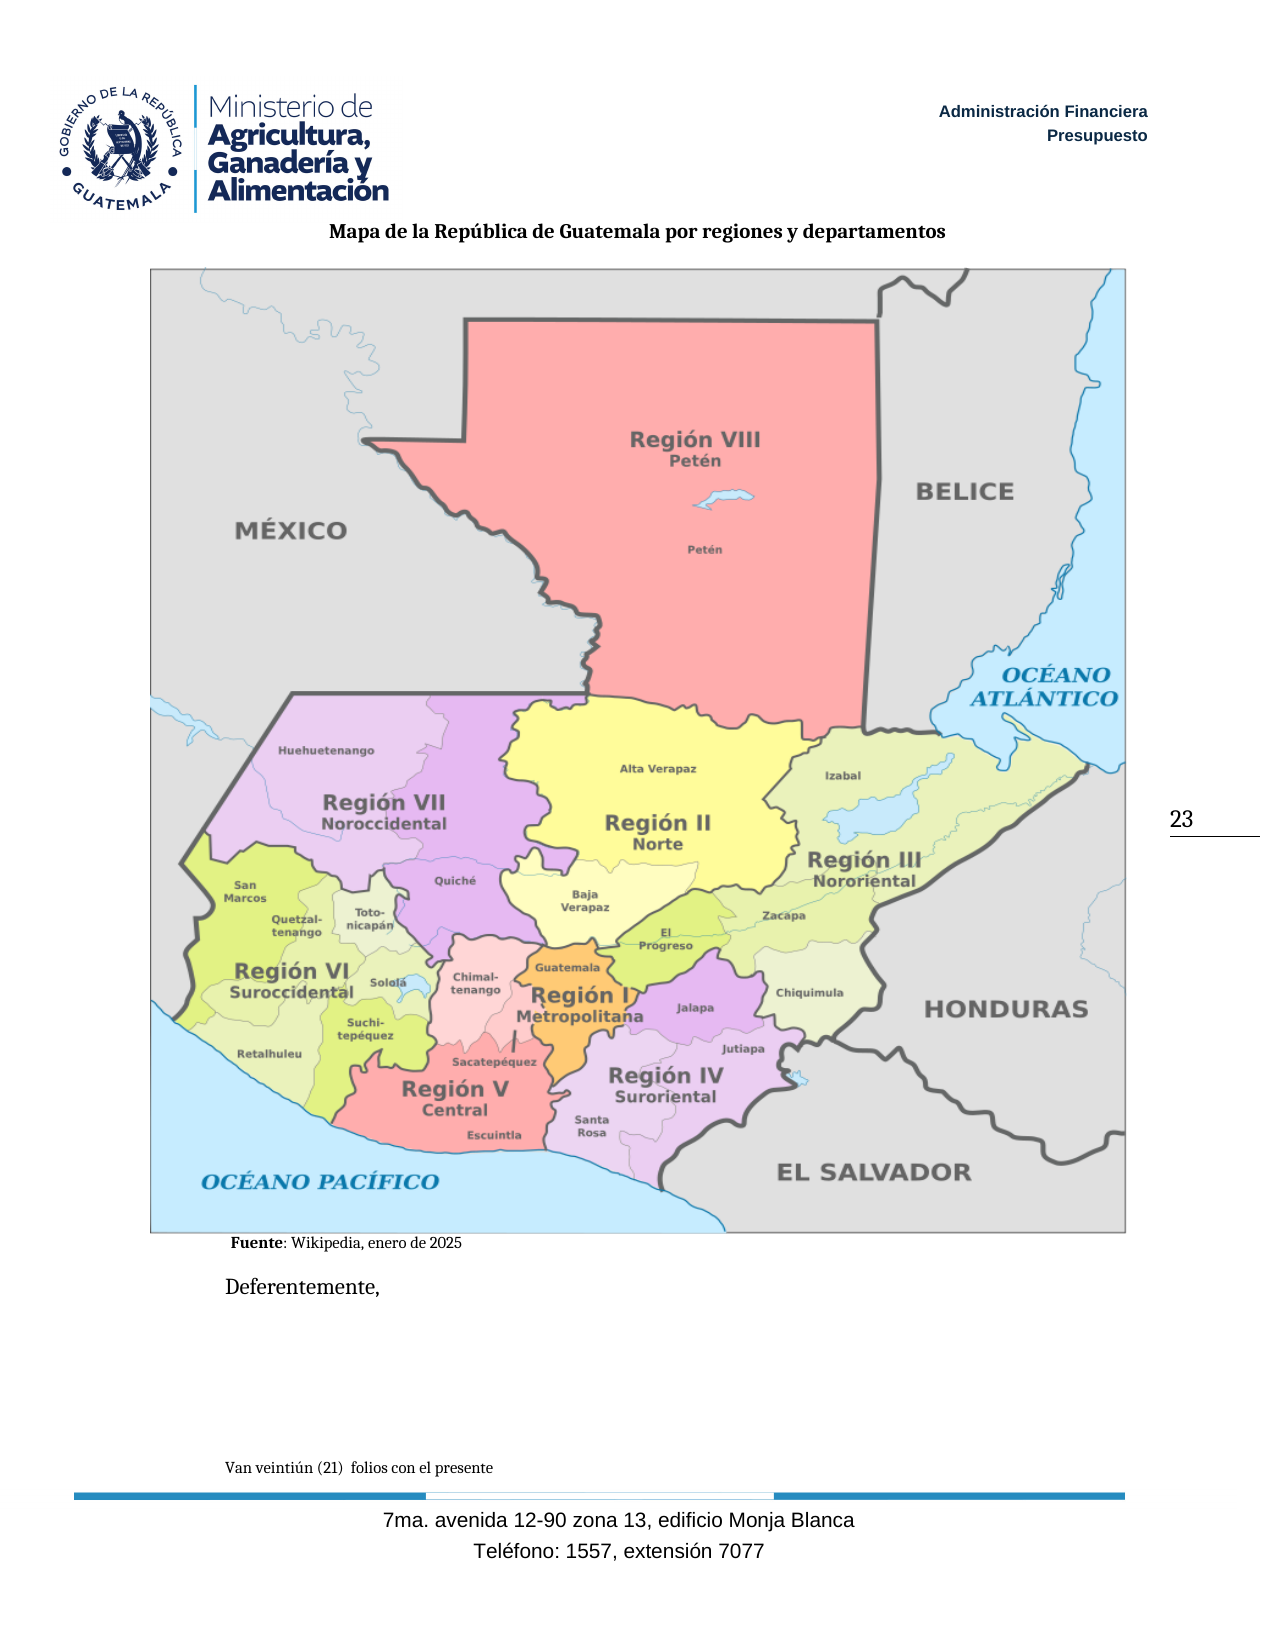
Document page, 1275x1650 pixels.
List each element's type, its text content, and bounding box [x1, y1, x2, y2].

picture [150, 267, 1127, 1234]
text Mapa de la República de Guatemala por regiones y departamentos [150, 219, 1125, 243]
text Fuente: Wikipedia, enero de 2025 [150, 1234, 1125, 1252]
text Deferentemente, [150, 1274, 1125, 1300]
picture [49, 76, 403, 223]
text Van veintiún (21) folios con el presente [150, 1458, 1125, 1477]
picture [0, 1483, 1237, 1509]
